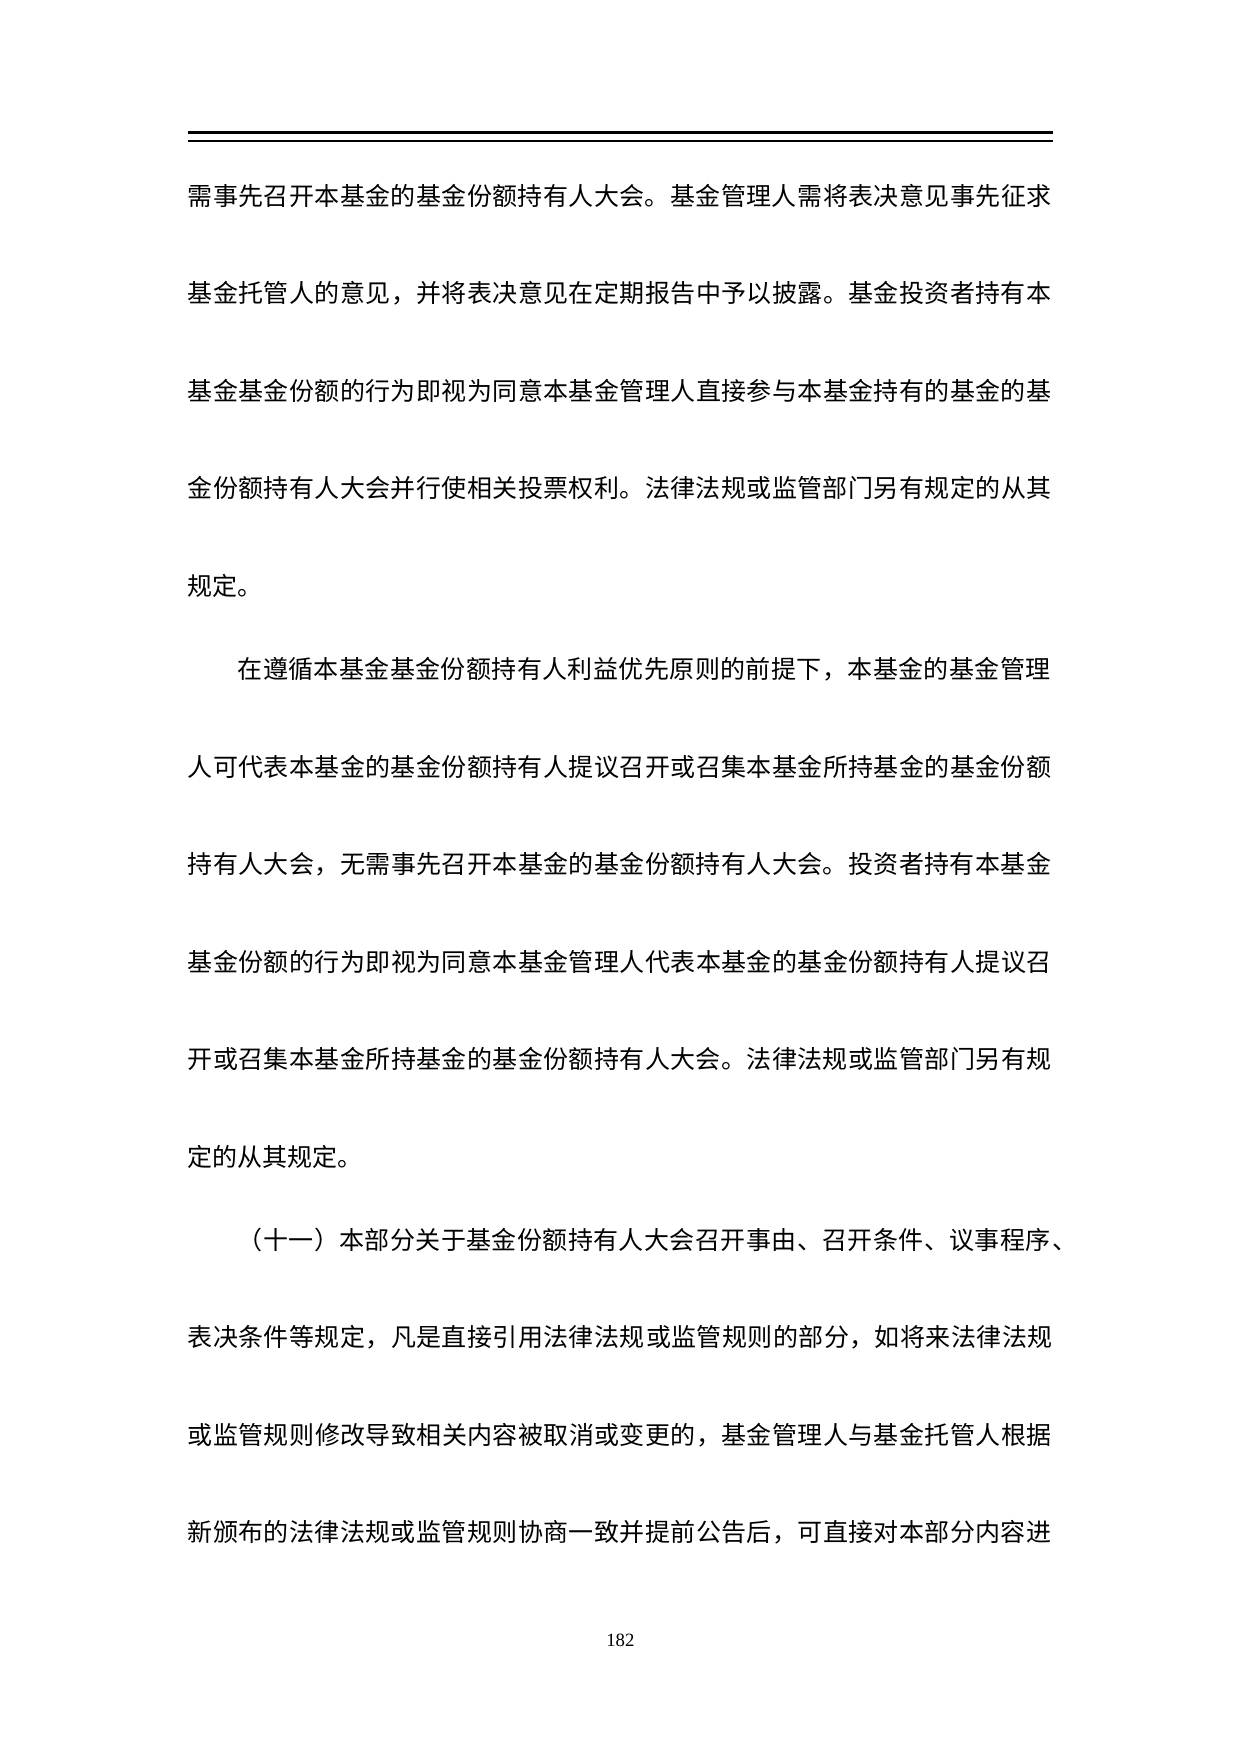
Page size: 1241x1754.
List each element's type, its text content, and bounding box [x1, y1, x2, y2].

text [187, 162, 1053, 617]
text 在遵循本基金基金份额持有人利益优先原则的前提下，本基金的基金管理人可代表本基金的基金份额持有人提议召开或召集本基金所持基金的基金份额持有人大会，无需事先召开本基金的基金份额持有人大会。投资者持有本基金基金份额的行为即视为同意本基金管理人代表本基金的基金份额持有人提议召开或召集本基金所持基金的基金份额持有人大会。法律法规或监管部门另有规定的从其规定。 [187, 635, 1053, 1188]
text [187, 1206, 1053, 1563]
